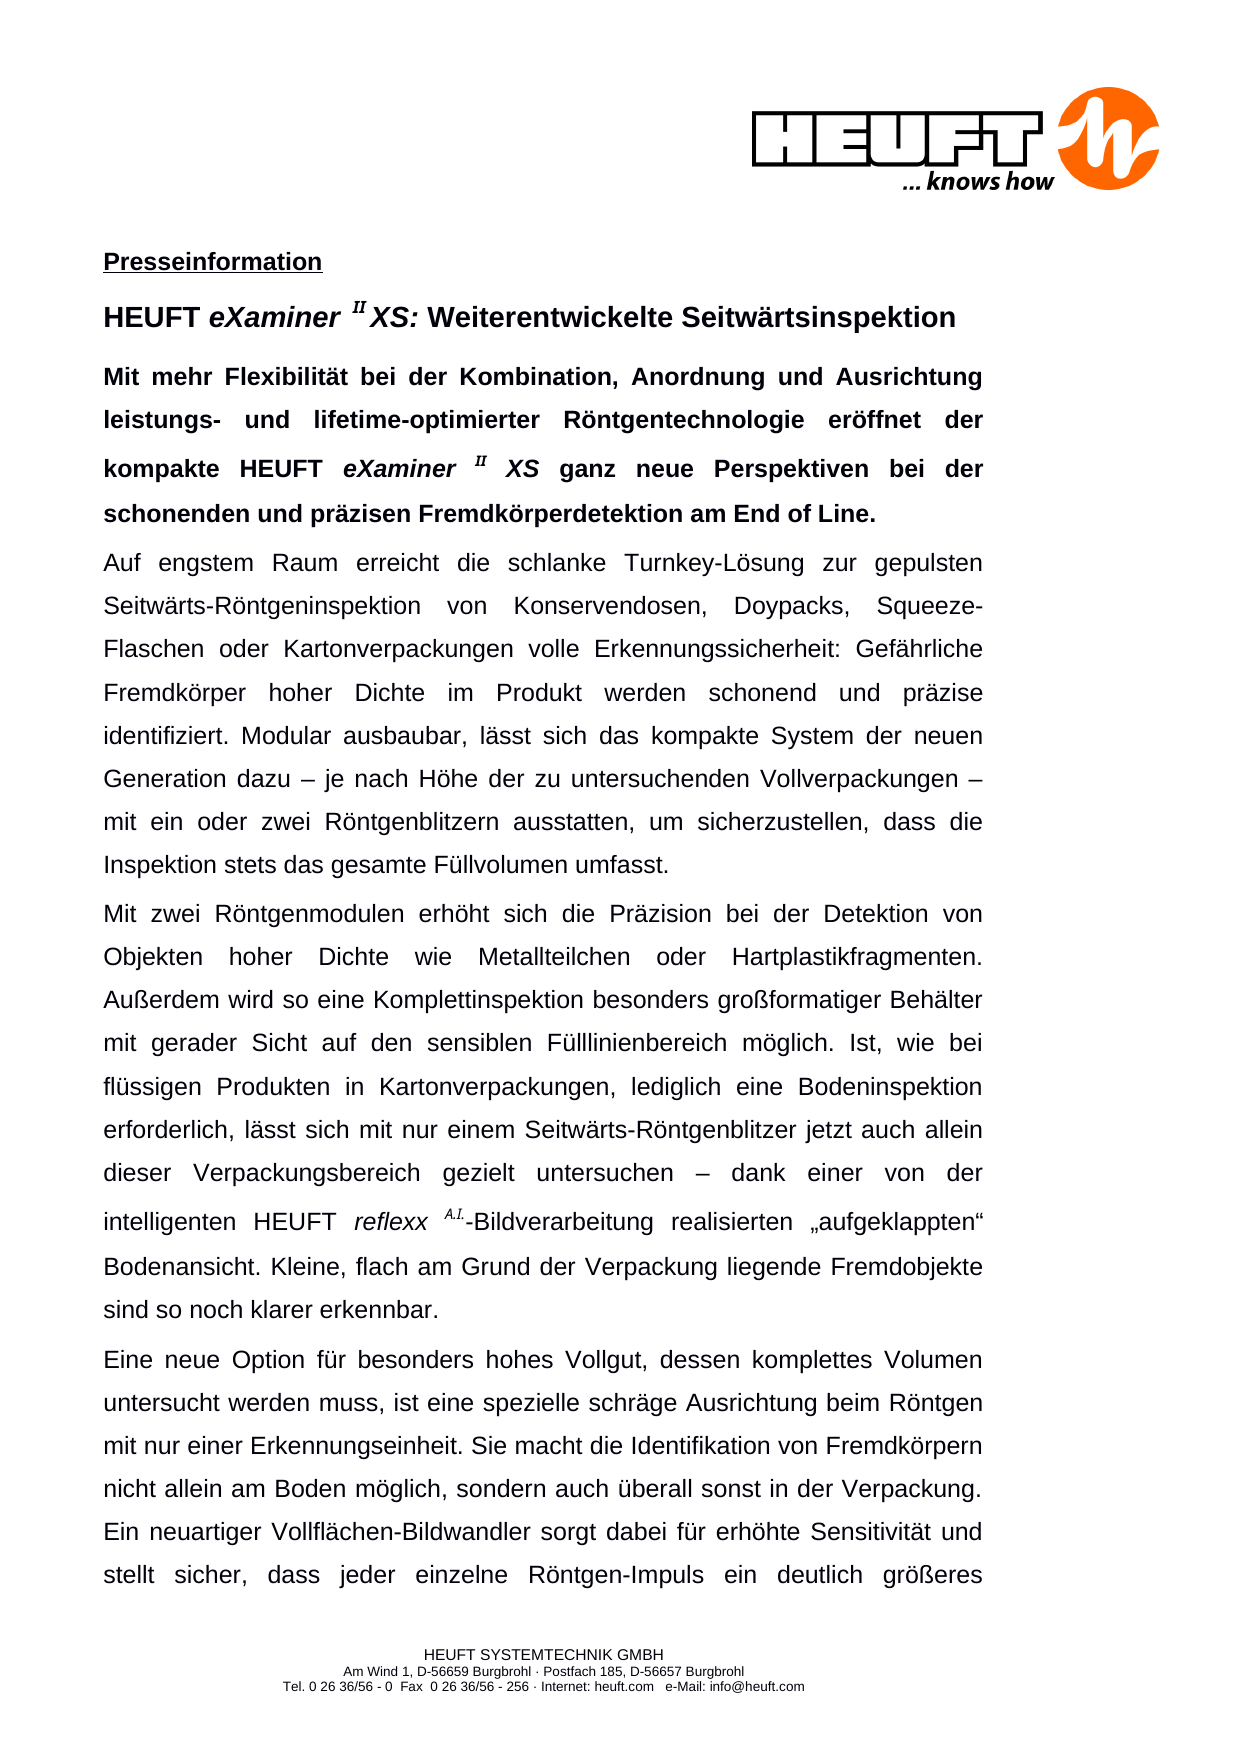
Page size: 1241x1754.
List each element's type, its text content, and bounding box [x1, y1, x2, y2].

picture [118, 75, 1181, 202]
text HEUFT eXaminer II XS: Weiterentwickelte Seitwärtsinspektion [103, 296, 984, 336]
text Presseinformation [103, 247, 984, 276]
text Mit zwei Röntgenmodulen erhöht sich die Präzision bei der Detektion von Objekten hoher Dichte wie Metallteilchen oder Hartplastikfragmenten. Außerdem wird so eine Komplettinspektion besonders großformatiger Behälter mit gerader Sicht auf den sensiblen Fülllinienbereich möglich. Ist, wie bei flüssigen Produkten in Kartonverpackungen, lediglich eine Bodeninspektion erforderlich, lässt sich mit nur einem Seitwärts-Röntgenblitzer jetzt auch allein dieser Verpackungsbereich gezielt untersuchen – dank einer von der intelligenten HEUFT reflexx A.I.-Bildverarbeitung realisierten „aufgeklappten“ Bodenansicht. Kleine, flach am Grund der Verpackung liegende Fremdobjekte sind so noch klarer erkennbar. [103, 899, 984, 1324]
text Auf engstem Raum erreicht die schlanke Turnkey-Lösung zur gepulsten Seitwärts-Röntgeninspektion von Konservendosen, Doypacks, Squeeze-Flaschen oder Kartonverpackungen volle Erkennungssicherheit: Gefährliche Fremdkörper hoher Dichte im Produkt werden schonend und präzise identifiziert. Modular ausbaubar, lässt sich das kompakte System der neuen Generation dazu – je nach Höhe der zu untersuchenden Vollverpackungen – mit ein oder zwei Röntgenblitzern ausstatten, um sicherzustellen, dass die Inspektion stets das gesamte Füllvolumen umfasst. [103, 548, 984, 879]
text Mit mehr Flexibilität bei der Kombination, Anordnung und Ausrichtung leistungs- und lifetime-optimierter Röntgentechnologie eröffnet der kompakte HEUFT eXaminer II XS ganz neue Perspektiven bei der schonenden und präzisen Fremdkörperdetektion am End of Line. [103, 362, 984, 528]
